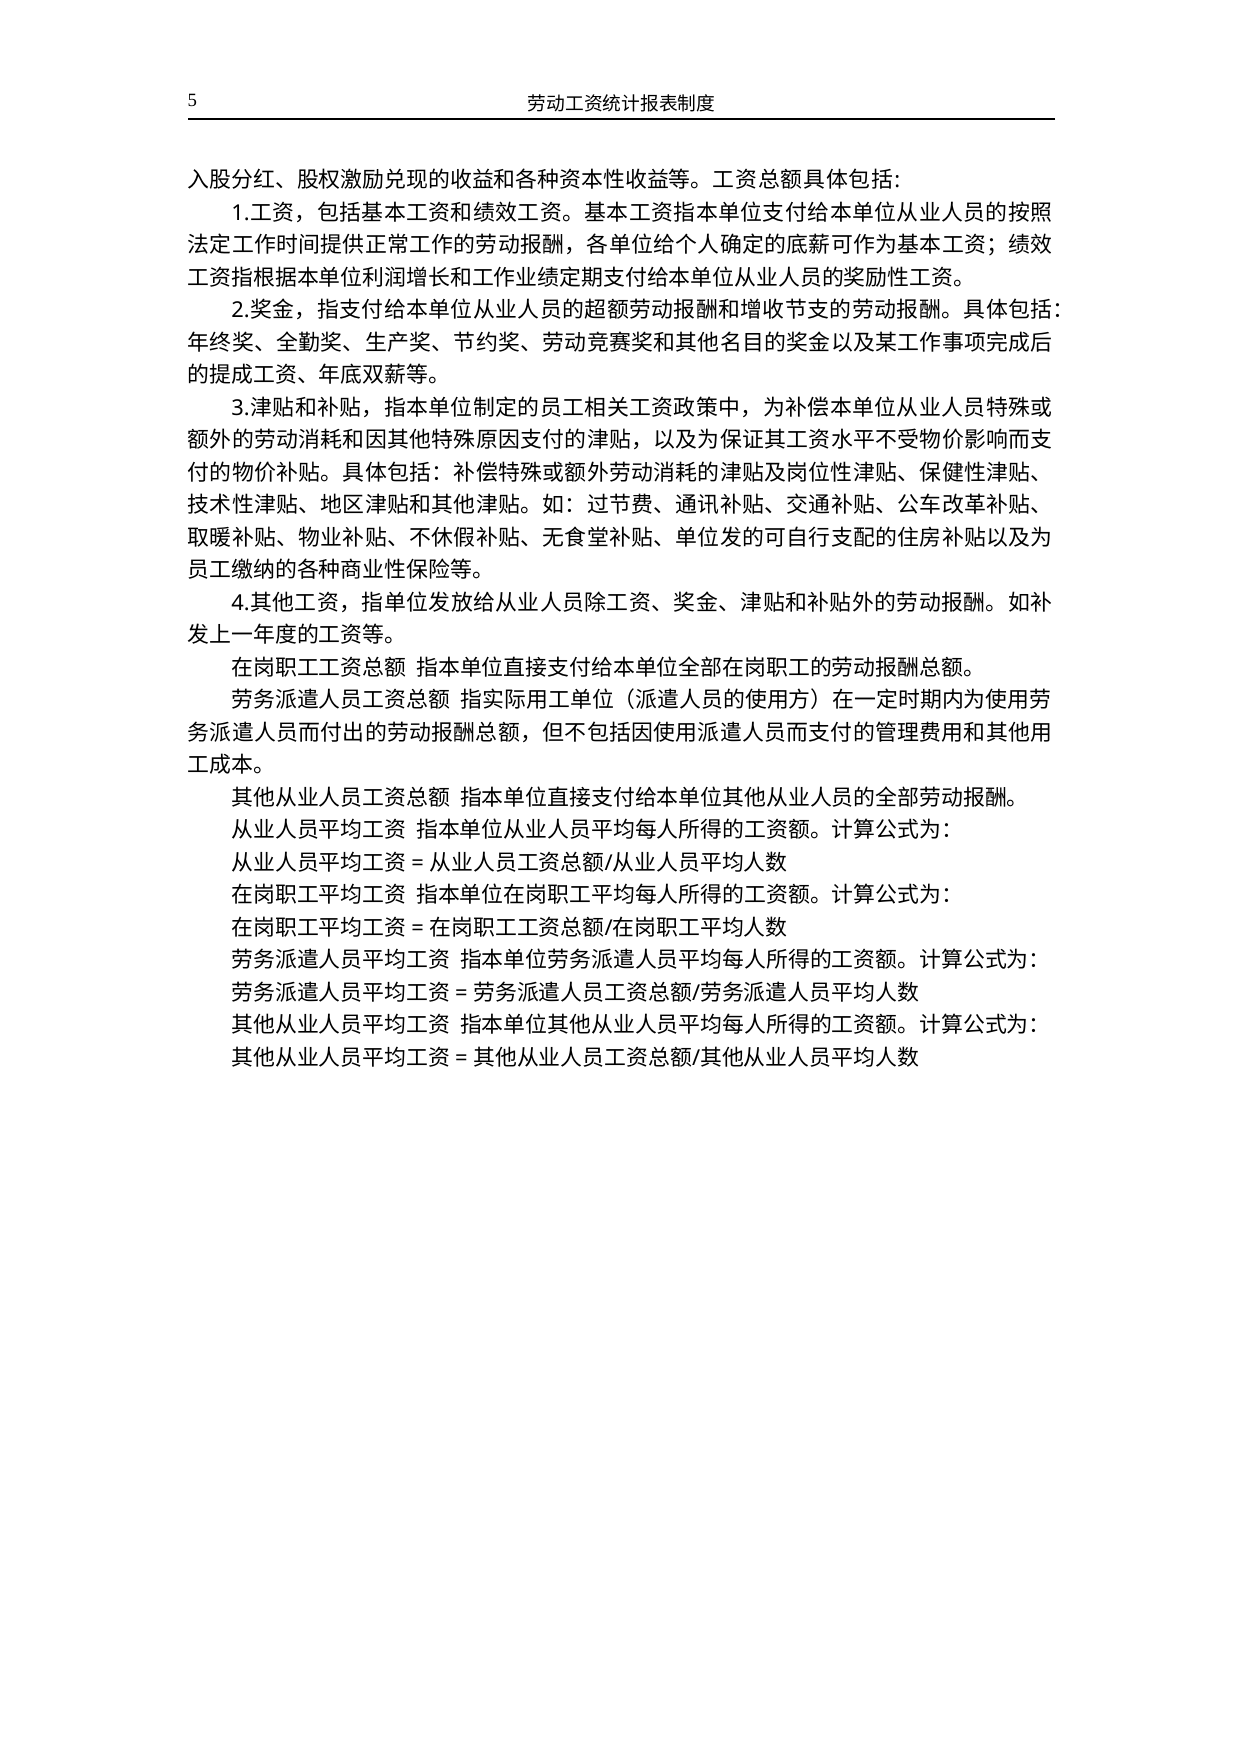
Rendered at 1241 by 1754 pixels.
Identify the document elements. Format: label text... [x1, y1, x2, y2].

text 劳务派遣人员工资总额 指实际用工单位（派遣人员的使用方）在一定时期内为使用劳务派遣人员而付出的劳动报酬总额，但不包括因使用派遣人员而支付的管理费用和其他用工成本。 [187, 682, 1053, 779]
text 在岗职工平均工资 = 在岗职工工资总额/在岗职工平均人数 [187, 909, 1053, 942]
text 劳务派遣人员平均工资 指本单位劳务派遣人员平均每人所得的工资额。计算公式为： [187, 942, 1053, 974]
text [187, 162, 1053, 194]
text 从业人员平均工资 = 从业人员工资总额/从业人员平均人数 [187, 844, 1053, 877]
text 劳务派遣人员平均工资 = 劳务派遣人员工资总额/劳务派遣人员平均人数 [187, 974, 1053, 1007]
text 其他从业人员工资总额 指本单位直接支付给本单位其他从业人员的全部劳动报酬。 [187, 779, 1053, 812]
text 3.津贴和补贴，指本单位制定的员工相关工资政策中，为补偿本单位从业人员特殊或额外的劳动消耗和因其他特殊原因支付的津贴，以及为保证其工资水平不受物价影响而支付的物价补贴。具体包括：补偿特殊或额外劳动消耗的津贴及岗位性津贴、保健性津贴、技术性津贴、地区津贴和其他津贴。如：过节费、通讯补贴、交通补贴、公车改革补贴、取暖补贴、物业补贴、不休假补贴、无食堂补贴、单位发的可自行支配的住房补贴以及为员工缴纳的各种商业性保险等。 [187, 389, 1053, 584]
text 在岗职工工资总额 指本单位直接支付给本单位全部在岗职工的劳动报酬总额。 [187, 649, 1053, 682]
text 其他从业人员平均工资 指本单位其他从业人员平均每人所得的工资额。计算公式为： [187, 1007, 1053, 1039]
text 其他从业人员平均工资 = 其他从业人员工资总额/其他从业人员平均人数 [187, 1039, 1053, 1072]
text 在岗职工平均工资 指本单位在岗职工平均每人所得的工资额。计算公式为： [187, 877, 1053, 909]
text 从业人员平均工资 指本单位从业人员平均每人所得的工资额。计算公式为： [187, 812, 1053, 844]
text 1.工资，包括基本工资和绩效工资。基本工资指本单位支付给本单位从业人员的按照法定工作时间提供正常工作的劳动报酬，各单位给个人确定的底薪可作为基本工资；绩效工资指根据本单位利润增长和工作业绩定期支付给本单位从业人员的奖励性工资。 [187, 194, 1053, 292]
text 2.奖金，指支付给本单位从业人员的超额劳动报酬和增收节支的劳动报酬。具体包括：年终奖、全勤奖、生产奖、节约奖、劳动竞赛奖和其他名目的奖金以及某工作事项完成后的提成工资、年底双薪等。 [187, 292, 1053, 389]
text 4.其他工资，指单位发放给从业人员除工资、奖金、津贴和补贴外的劳动报酬。如补发上一年度的工资等。 [187, 584, 1053, 649]
